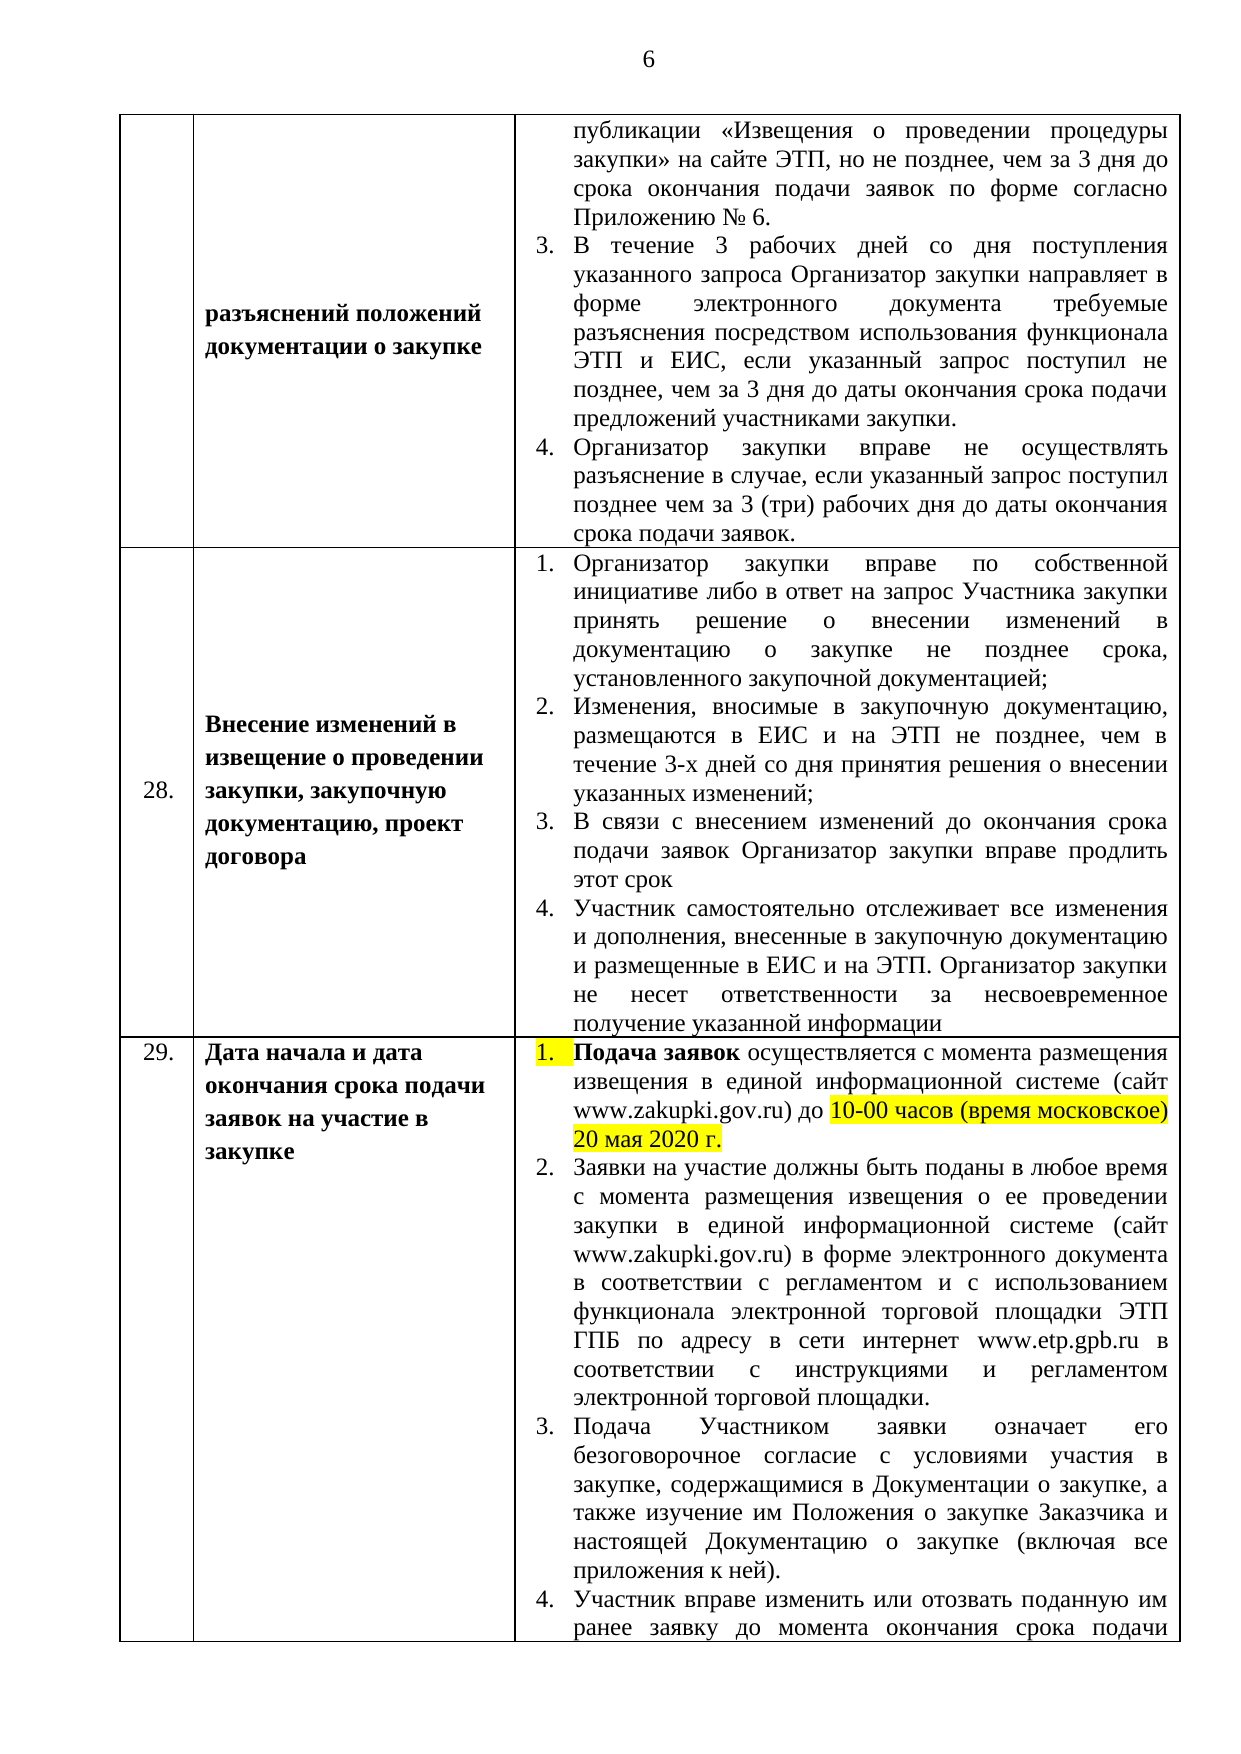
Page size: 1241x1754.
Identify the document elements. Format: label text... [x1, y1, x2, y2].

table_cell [516, 115, 1179, 547]
table_cell [121, 115, 193, 547]
table_cell [121, 548, 193, 1036]
table_cell Организатор закупки вправе по собственной инициативе либо в ответ на запрос Участника закупки принять решение о внесении изменений в документацию о закупке не позднее срока, установленного закупочной документацией; Изменения, вносимые в закупочную документацию, размещаются в ЕИС и на ЭТП не позднее, чем в течение 3-х дней со дня принятия решения о внесении указанных изменений; В связи с внесением изменений до окончания срока подачи заявок Организатор закупки вправе продлить этот срок Участник самостоятельно отслеживает все изменения и дополнения, внесенные в закупочную документацию и размещенные в ЕИС и на ЭТП. Организатор закупки не несет ответственности за несвоевременное получение указанной информации [516, 548, 1179, 1036]
table_cell [121, 1038, 193, 1641]
table_cell Внесение изменений в извещение о проведении закупки, закупочную документацию, проект договора [194, 548, 514, 1036]
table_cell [516, 1038, 1179, 1641]
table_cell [194, 115, 514, 547]
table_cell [194, 1038, 514, 1641]
